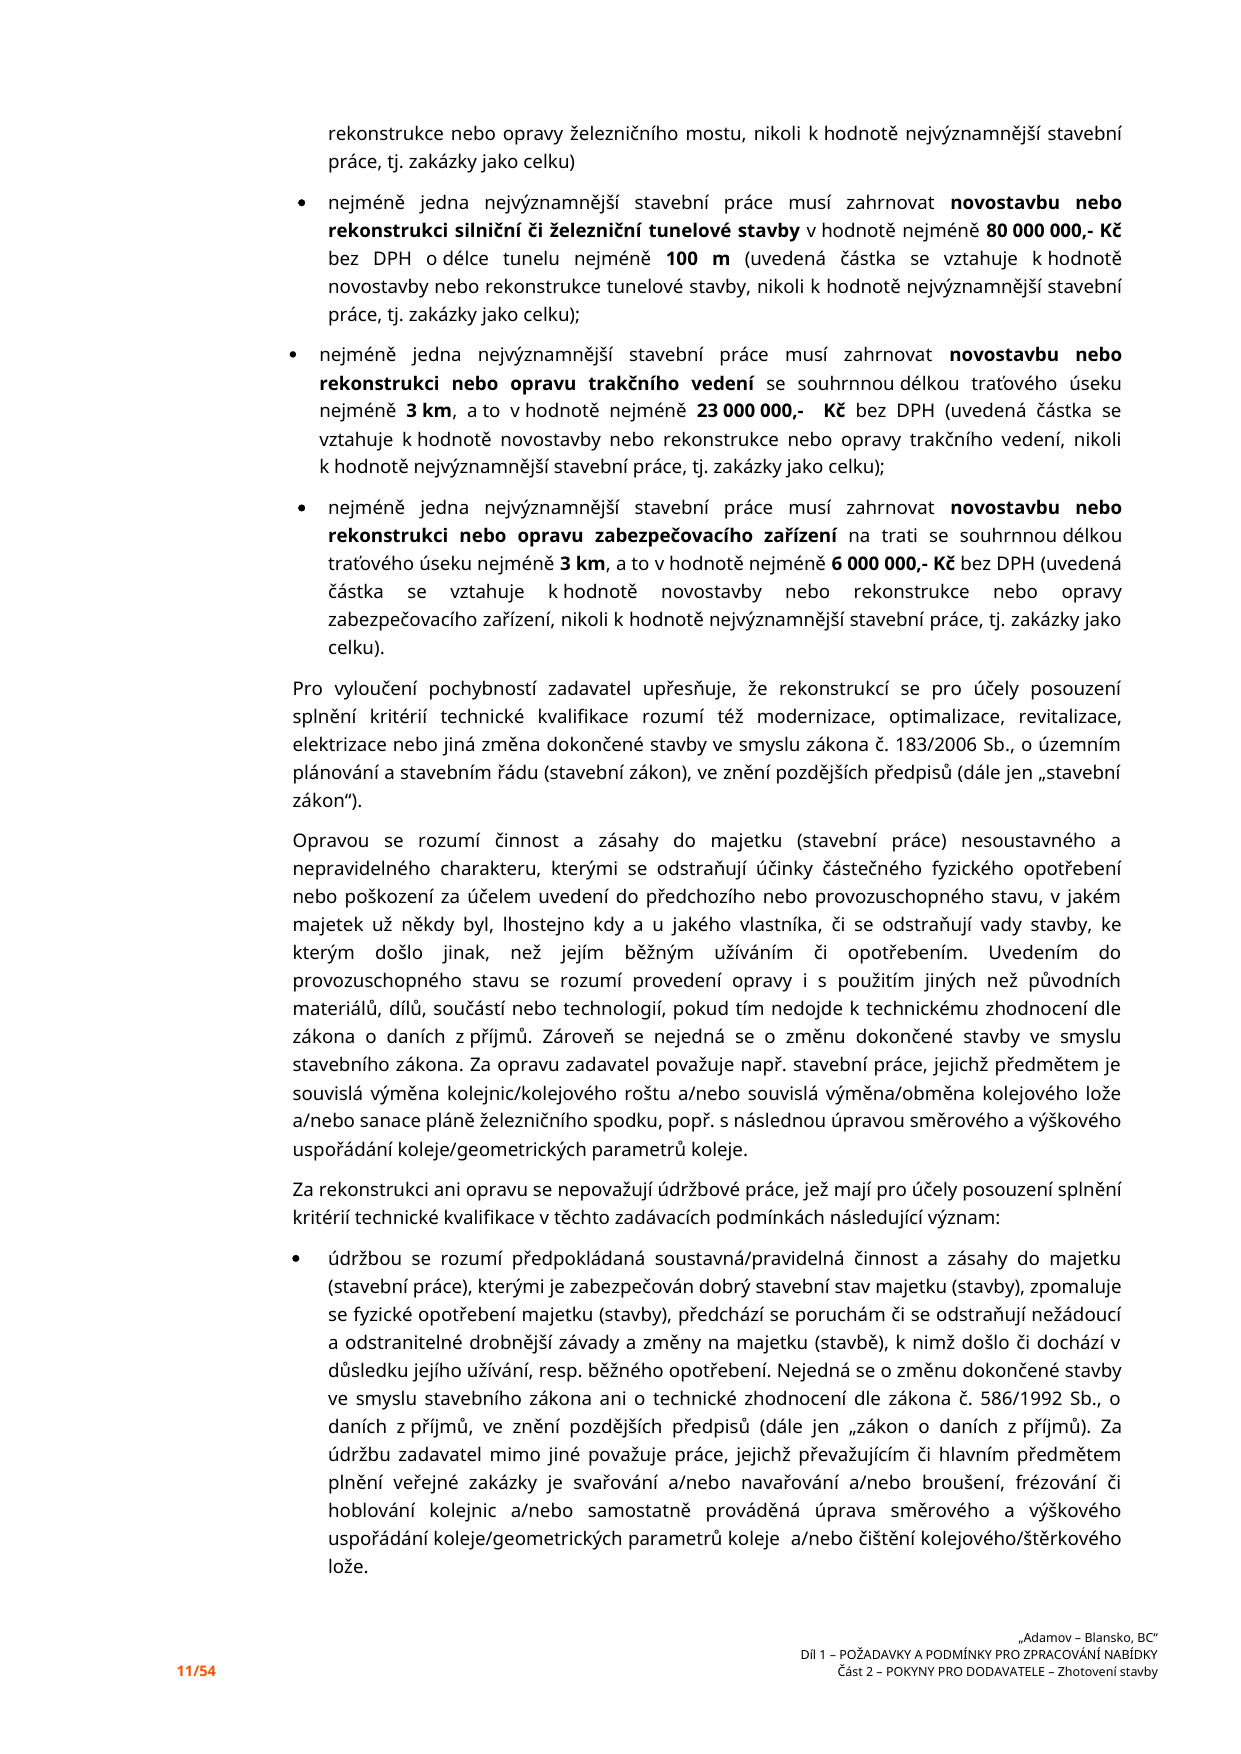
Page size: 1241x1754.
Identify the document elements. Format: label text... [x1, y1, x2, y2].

text Opravou se rozumí činnost a zásahy do majetku (stavební práce) nesoustavného a nepravidelného charakteru, kterými se odstraňují účinky částečného fyzického opotřebení nebo poškození za účelem uvedení do předchozího nebo provozuschopného stavu, v jakém majetek už někdy byl, lhostejno kdy a u jakého vlastníka, či se odstraňují vady stavby, ke kterým došlo jinak, než jejím běžným užíváním či opotřebením. Uvedením do provozuschopného stavu se rozumí provedení opravy i s použitím jiných než původních materiálů, dílů, součástí nebo technologií, pokud tím nedojde k technickému zhodnocení dle zákona o daních z příjmů. Zároveň se nejedná se o změnu dokončené stavby ve smyslu stavebního zákona. Za opravu zadavatel považuje např. stavební práce, jejichž předmětem je souvislá výměna kolejnic/kolejového roštu a/nebo souvislá výměna/obměna kolejového lože a/nebo sanace pláně železničního spodku, popř. s následnou úpravou směrového a výškového uspořádání koleje/geometrických parametrů koleje. [292, 828, 1122, 1161]
text Pro vyloučení pochybností zadavatel upřesňuje, že rekonstrukcí se pro účely posouzení splnění kritérií technické kvalifikace rozumí též modernizace, optimalizace, revitalizace, elektrizace nebo jiná změna dokončené stavby ve smyslu zákona č. 183/2006 Sb., o územním plánování a stavebním řádu (stavební zákon), ve znění pozdějších předpisů (dále jen „stavební zákon“). [292, 675, 1122, 813]
list nejméně jedna nejvýznamnější stavební práce musí zahrnovat novostavbu nebo rekonstrukci nebo opravu trakčního vedení se souhrnnou délkou traťového úseku nejméně 3 km, a to v hodnotě nejméně 23 000 000,- Kč bez DPH (uvedená částka se vztahuje k hodnotě novostavby nebo rekonstrukce nebo opravy trakčního vedení, nikoli k hodnotě nejvýznamnější stavební práce, tj. zakázky jako celku); [289, 342, 1122, 479]
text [298, 121, 1122, 174]
text údržbou se rozumí předpokládaná soustavná/pravidelná činnost a zásahy do majetku (stavební práce), kterými je zabezpečován dobrý stavební stav majetku (stavby), zpomaluje se fyzické opotřebení majetku (stavby), předchází se poruchám či se odstraňují nežádoucí a odstranitelné drobnější závady a změny na majetku (stavbě), k nimž došlo či dochází v důsledku jejího užívání, resp. běžného opotřebení. Nejedná se o změnu dokončené stavby ve smyslu stavebního zákona ani o technické zhodnocení dle zákona č. 586/1992 Sb., o daních z příjmů, ve znění pozdějších předpisů (dále jen „zákon o daních z příjmů). Za údržbu zadavatel mimo jiné považuje práce, jejichž převažujícím či hlavním předmětem plnění veřejné zakázky je svařování a/nebo navařování a/nebo broušení, frézování či hoblování kolejnic a/nebo samostatně prováděná úprava směrového a výškového uspořádání koleje/geometrických parametrů koleje a/nebo čištění kolejového/štěrkového lože. [292, 1245, 1122, 1579]
text Za rekonstrukci ani opravu se nepovažují údržbové práce, jež mají pro účely posouzení splnění kritérií technické kvalifikace v těchto zadávacích podmínkách následující význam: [292, 1176, 1122, 1230]
text nejméně jedna nejvýznamnější stavební práce musí zahrnovat novostavbu nebo rekonstrukci nebo opravu zabezpečovacího zařízení na trati se souhrnnou délkou traťového úseku nejméně 3 km, a to v hodnotě nejméně 6 000 000,- Kč bez DPH (uvedená částka se vztahuje k hodnotě novostavby nebo rekonstrukce nebo opravy zabezpečovacího zařízení, nikoli k hodnotě nejvýznamnější stavební práce, tj. zakázky jako celku). [298, 494, 1122, 660]
text nejméně jedna nejvýznamnější stavební práce musí zahrnovat novostavbu nebo rekonstrukci silniční či železniční tunelové stavby v hodnotě nejméně 80 000 000,- Kč bez DPH o délce tunelu nejméně 100 m (uvedená částka se vztahuje k hodnotě novostavby nebo rekonstrukce tunelové stavby, nikoli k hodnotě nejvýznamnější stavební práce, tj. zakázky jako celku); [298, 189, 1122, 327]
